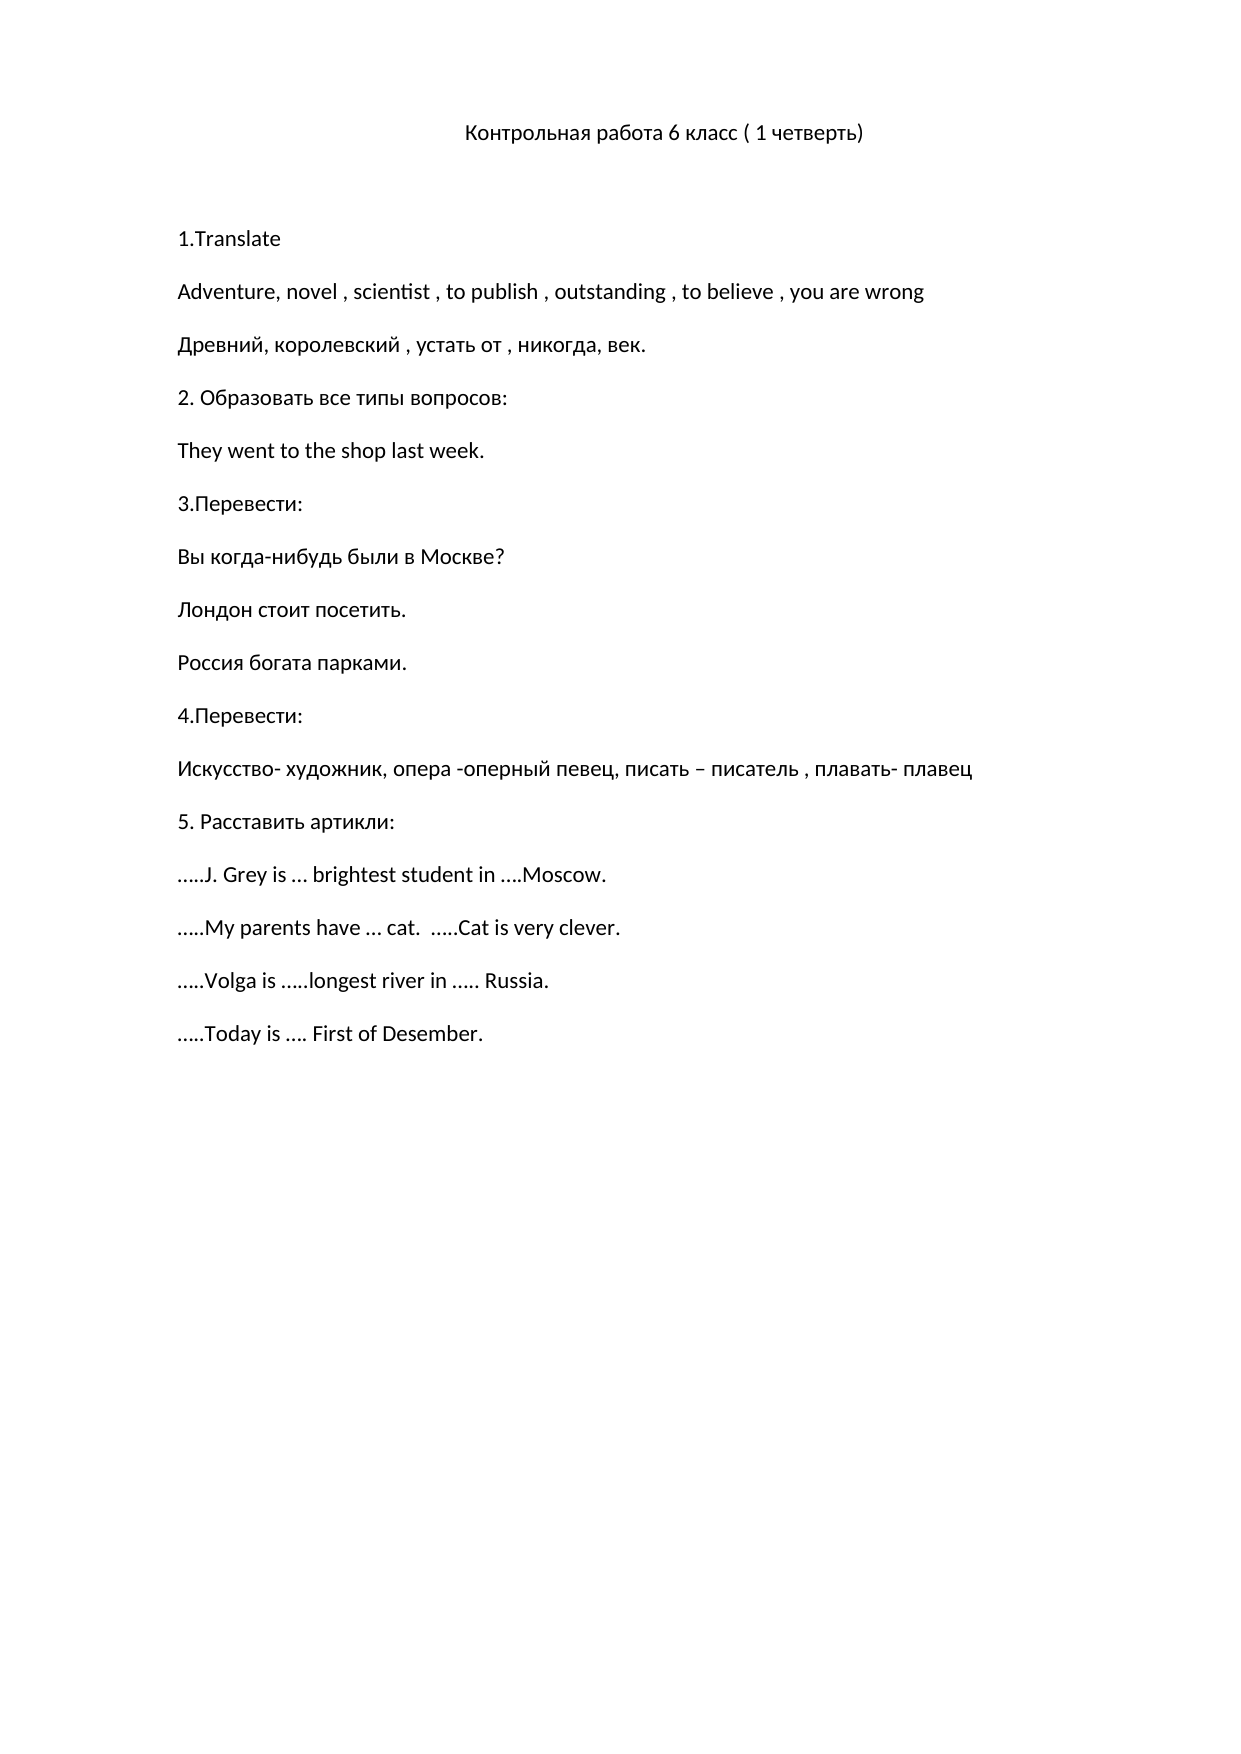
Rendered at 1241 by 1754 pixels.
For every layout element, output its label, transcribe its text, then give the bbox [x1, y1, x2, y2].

text 2. Образовать все типы вопросов: [177, 383, 1152, 411]
text They went to the shop last week. [177, 436, 1152, 464]
text Древний, королевский , устать от , никогда, век. [177, 330, 1152, 358]
text 5. Расставить артикли: [177, 807, 1152, 835]
text Вы когда-нибудь были в Москве? [177, 542, 1152, 570]
text Россия богата парками. [177, 648, 1152, 676]
text Лондон стоит посетить. [177, 595, 1152, 623]
text 3.Перевести: [177, 489, 1152, 517]
text …..Volga is …..longest river in ….. Russia. [177, 966, 1152, 994]
text …..My parents have … cat. …..Cat is very clever. [177, 913, 1152, 941]
text …..Today is …. First of Desember. [177, 1019, 1152, 1047]
text 4.Перевести: [177, 701, 1152, 729]
text Контрольная работа 6 класс ( 1 четверть) [177, 118, 1152, 146]
text Искусство- художник, опера -оперный певец, писать – писатель , плавать- плавец [177, 754, 1152, 782]
text …..J. Grey is … brightest student in ….Moscow. [177, 860, 1152, 888]
text Adventure, novel , scientist , to publish , outstanding , to believe , you are wrong [177, 277, 1152, 305]
text 1.Translate [177, 224, 1152, 252]
